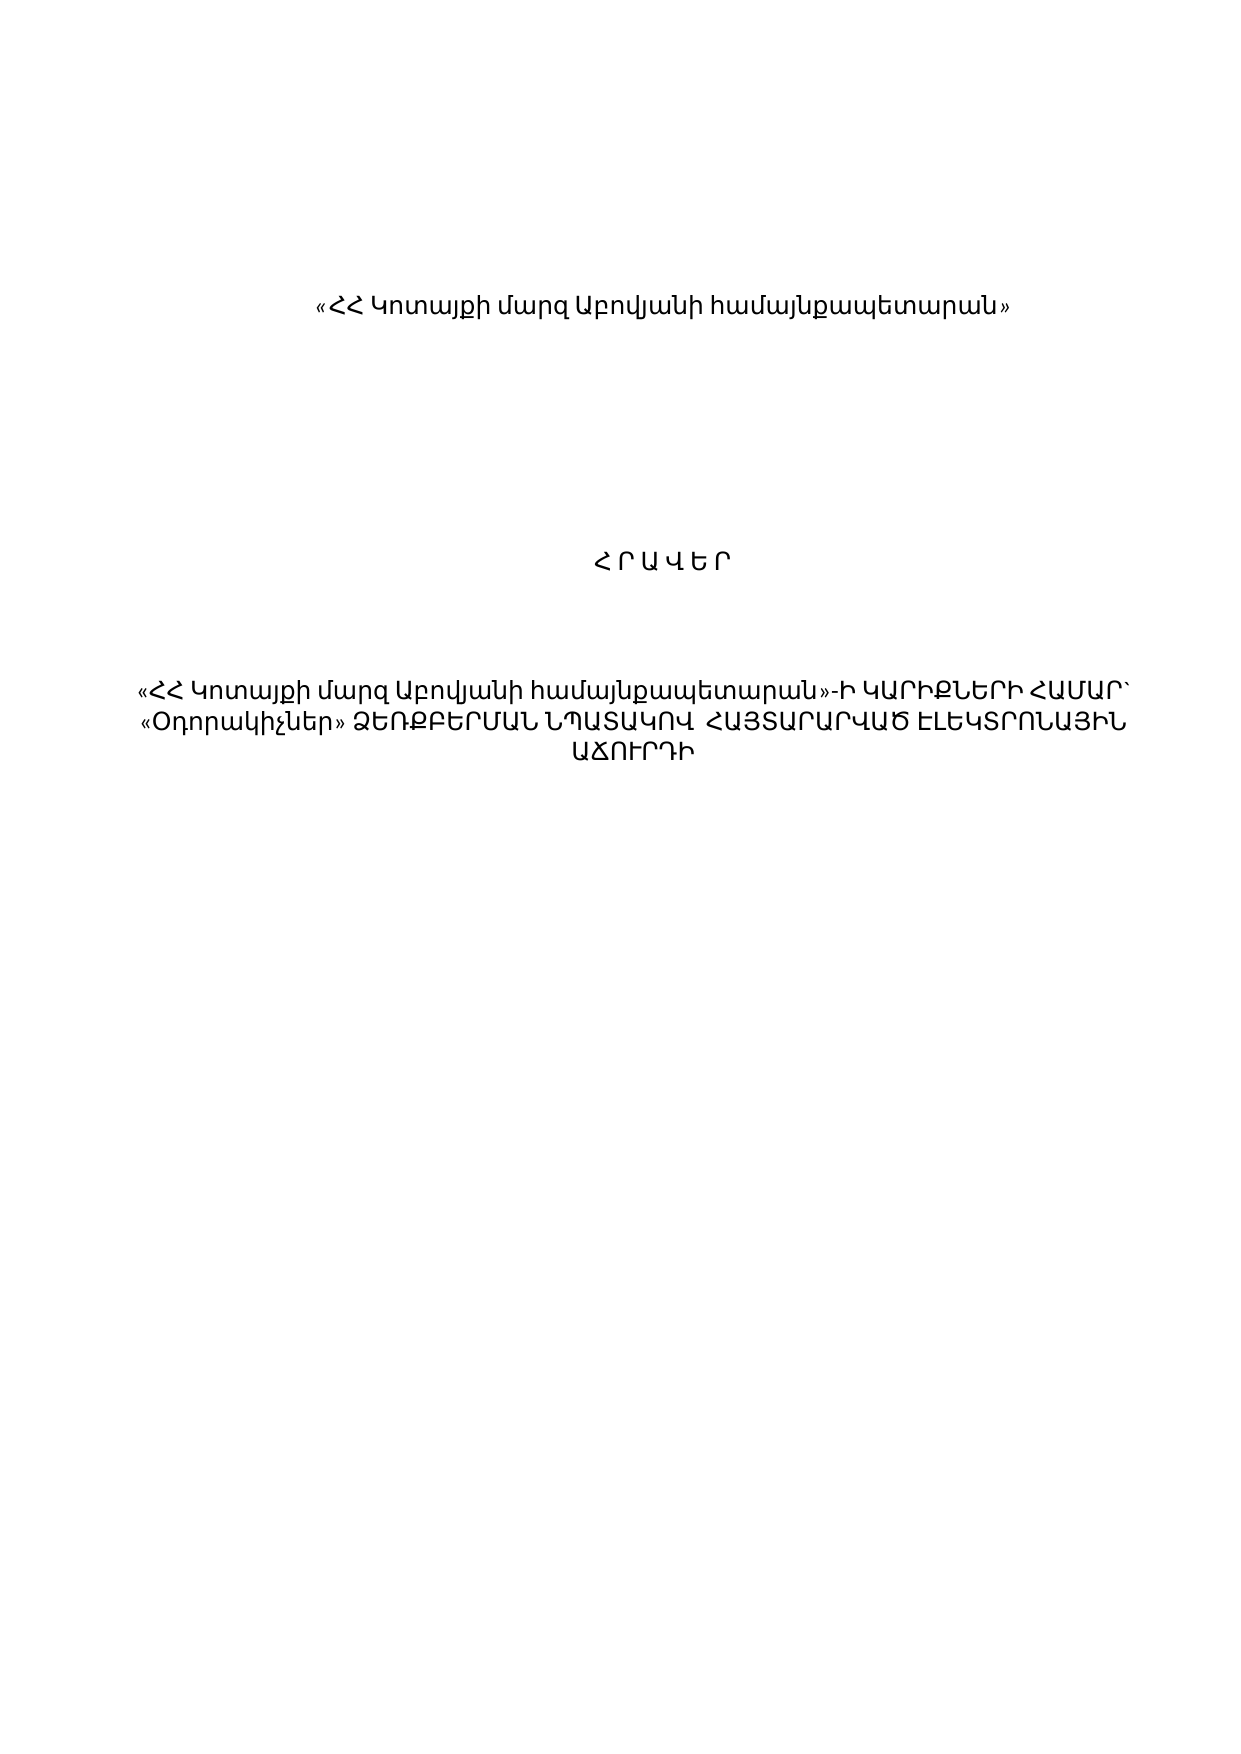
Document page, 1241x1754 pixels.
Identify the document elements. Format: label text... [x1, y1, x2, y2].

text Հ Ր Ա Վ Ե Ր [94, 546, 1172, 577]
text « ՀՀ Կոտայքի մարզ Աբովյանի համայնքապետարան» [94, 290, 1172, 321]
text «ՀՀ Կոտայքի մարզ Աբովյանի համայնքապետարան»-Ի ԿԱՐԻՔՆԵՐԻ ՀԱՄԱՐ` «Օդորակիչներ» ՁԵՌՔԲԵՐՄԱՆ ՆՊԱՏԱԿՈՎ ՀԱՅՏԱՐԱՐՎԱԾ ԷԼԵԿՏՐՈՆԱՅԻՆ ԱՃՈՒՐԴԻ [94, 676, 1172, 767]
